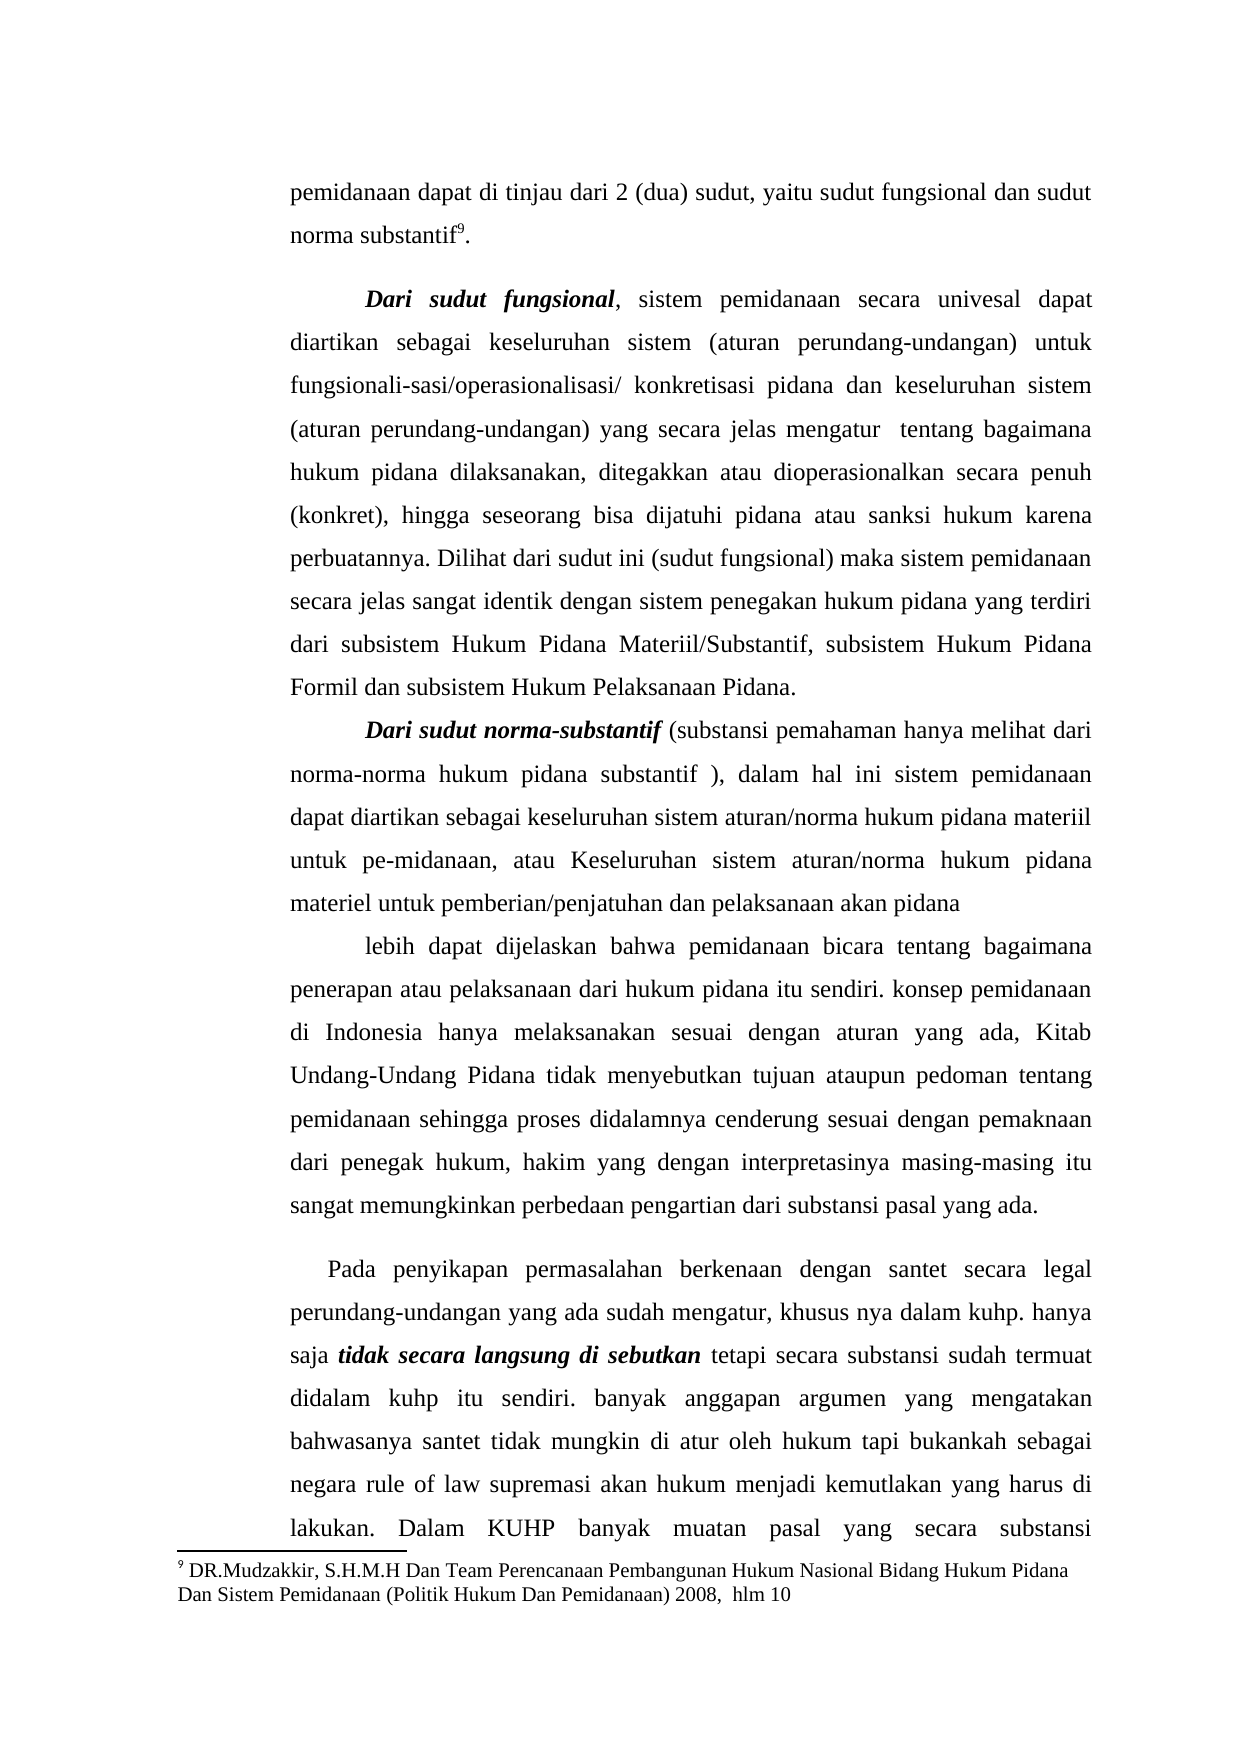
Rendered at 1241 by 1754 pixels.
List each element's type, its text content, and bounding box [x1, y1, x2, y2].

text Dari sudut norma-substantif (substansi pemahaman hanya melihat dari norma-norma hukum pidana substantif ), dalam hal ini sistem pemidanaan dapat diartikan sebagai keseluruhan sistem aturan/norma hukum pidana materiil untuk pe-midanaan, atau Keseluruhan sistem aturan/norma hukum pidana materiel untuk pemberian/penjatuhan dan pelaksanaan akan pidana [290, 716, 1092, 917]
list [290, 177, 1092, 249]
text lebih dapat dijelaskan bahwa pemidanaan bicara tentang bagaimana penerapan atau pelaksanaan dari hukum pidana itu sendiri. konsep pemidanaan di Indonesia hanya melaksanakan sesuai dengan aturan yang ada, Kitab Undang-Undang Pidana tidak menyebutkan tujuan ataupun pedoman tentang pemidanaan sehingga proses didalamnya cenderung sesuai dengan pemaknaan dari penegak hukum, hakim yang dengan interpretasinya masing-masing itu sangat memungkinkan perbedaan pengartian dari substansi pasal yang ada. [290, 931, 1092, 1219]
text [290, 1254, 1092, 1541]
text Dari sudut fungsional, sistem pemidanaan secara univesal dapat diartikan sebagai keseluruhan sistem (aturan perundang-undangan) untuk fungsionali-sasi/operasionalisasi/ konkretisasi pidana dan keseluruhan sistem (aturan perundang-undangan) yang secara jelas mengatur tentang bagaimana hukum pidana dilaksanakan, ditegakkan atau dioperasionalkan secara penuh (konkret), hingga seseorang bisa dijatuhi pidana atau sanksi hukum karena perbuatannya. Dilihat dari sudut ini (sudut fungsional) maka sistem pemidanaan secara jelas sangat identik dengan sistem penegakan hukum pidana yang terdiri dari subsistem Hukum Pidana Materiil/Substantif, subsistem Hukum Pidana Formil dan subsistem Hukum Pelaksanaan Pidana. [290, 284, 1092, 701]
